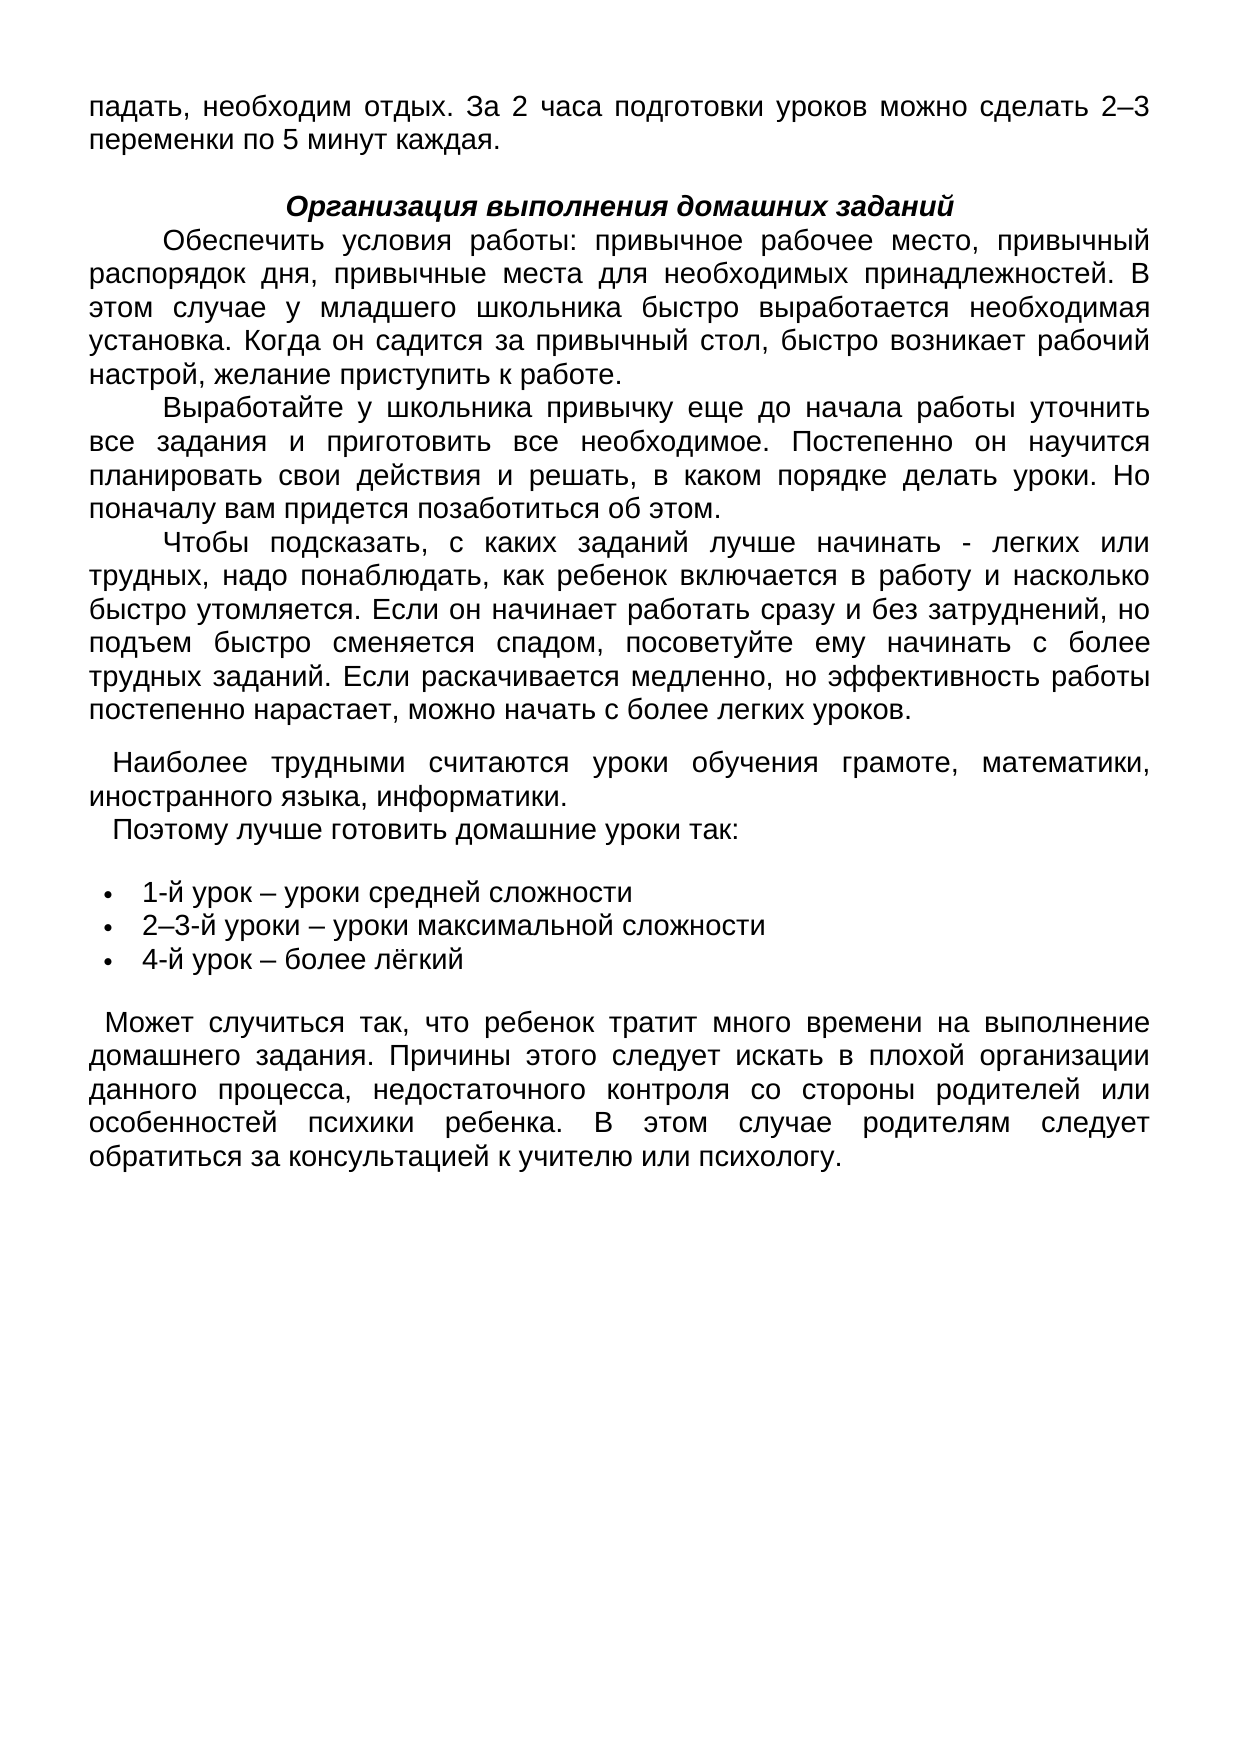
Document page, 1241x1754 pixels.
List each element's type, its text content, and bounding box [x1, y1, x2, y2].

list 1-й урок – уроки средней сложности [104, 875, 1116, 908]
list 4-й урок – более лёгкий [104, 942, 1116, 976]
text Обеспечить условия работы: привычное рабочее место, привычный распорядок дня, привычные места для необходимых принадлежностей. В этом случае у младшего школьника быстро выработается необходимая установка. Когда он садится за привычный стол, быстро возникает рабочий настрой, желание приступить к работе. [89, 223, 1152, 391]
text Наиболее трудными считаются уроки обучения грамоте, математики, иностранного языка, информатики. [89, 745, 1152, 812]
list 2–3-й уроки – уроки максимальной сложности [104, 908, 1116, 942]
text Организация выполнения домашних заданий [89, 189, 1152, 223]
text Выработайте у школьника привычку еще до начала работы уточнить все задания и приготовить все необходимое. Постепенно он научится планировать свои действия и решать, в каком порядке делать уроки. Но поначалу вам придется позаботиться об этом. [89, 391, 1152, 525]
text Поэтому лучше готовить домашние уроки так: [89, 812, 1152, 846]
text Может случиться так, что ребенок тратит много времени на выполнение домашнего задания. Причины этого следует искать в плохой организации данного процесса, недостаточного контроля со стороны родителей или особенностей психики ребенка. В этом случае родителям следует обратиться за консультацией к учителю или психологу. [89, 1005, 1152, 1172]
text Чтобы подсказать, с каких заданий лучше начинать - легких или трудных, надо понаблюдать, как ребенок включается в работу и насколько быстро утомляется. Если он начинает работать сразу и без затруднений, но подъем быстро сменяется спадом, посоветуйте ему начинать с более трудных заданий. Если раскачивается медленно, но эффективность работы постепенно нарастает, можно начать с более легких уроков. [89, 525, 1152, 726]
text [89, 89, 1152, 156]
